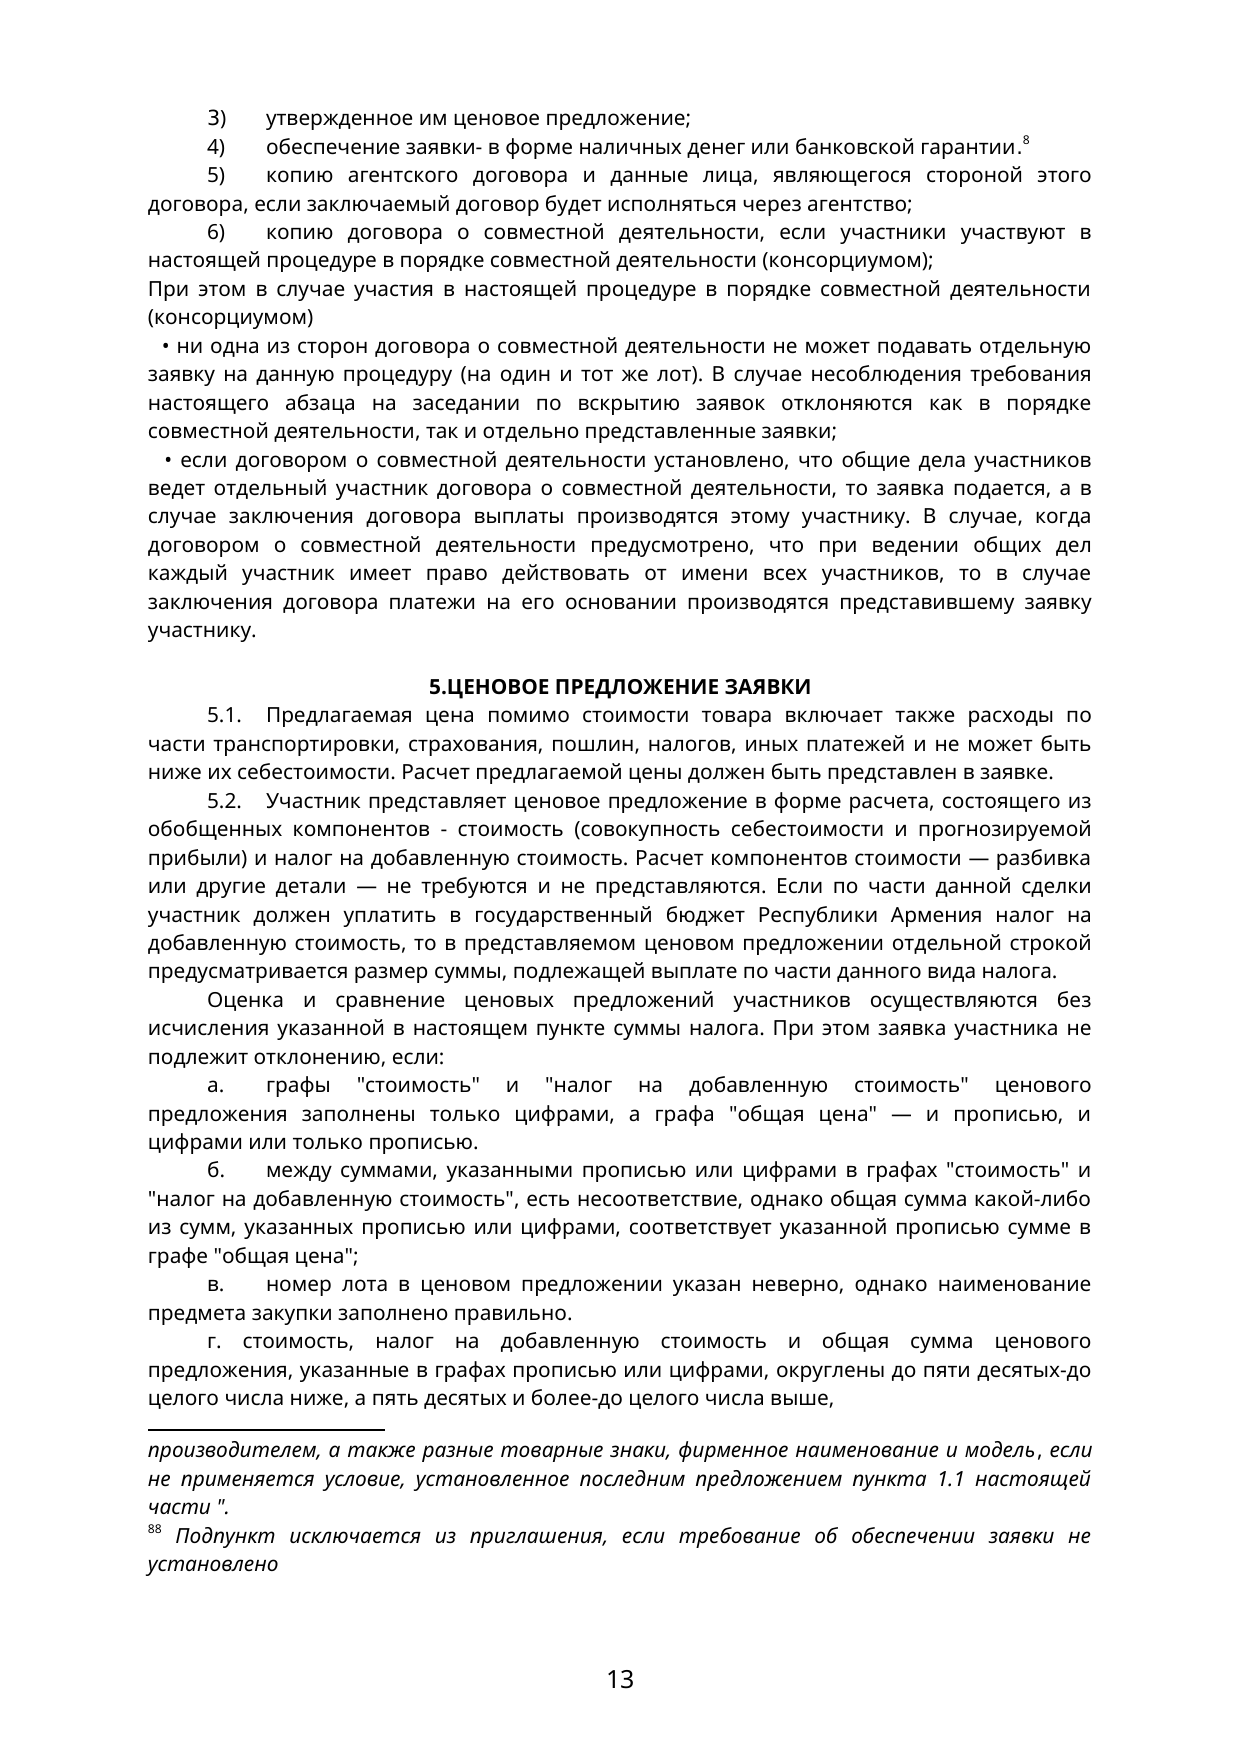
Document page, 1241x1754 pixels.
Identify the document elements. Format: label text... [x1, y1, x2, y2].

text При этом в случае участия в настоящей процедуре в порядке совместной деятельности (консорциумом) [148, 274, 1092, 331]
text 3) утвержденное им ценовое предложение; [148, 103, 1092, 132]
text 6) копию договора о совместной деятельности, если участники участвуют в настоящей процедуре в порядке совместной деятельности (консорциумом); [148, 217, 1092, 274]
text • ни одна из сторон договора о совместной деятельности не может подавать отдельную заявку на данную процедуру (на один и тот же лот). В случае несоблюдения требования настоящего абзаца на заседании по вскрытию заявок отклоняются как в порядке совместной деятельности, так и отдельно представленные заявки; [148, 331, 1092, 445]
text 5.1. Предлагаемая цена помимо стоимости товара включает также расходы по части транспортировки, страхования, пошлин, налогов, иных платежей и не может быть ниже их себестоимости. Расчет предлагаемой цены должен быть представлен в заявке. [148, 701, 1092, 786]
text Оценка и сравнение ценовых предложений участников осуществляются без исчисления указанной в настоящем пункте суммы налога. При этом заявка участника не подлежит отклонению, если: [148, 985, 1092, 1070]
text • если договором о совместной деятельности установлено, что общие дела участников ведет отдельный участник договора о совместной деятельности, то заявка подается, а в случае заключения договора выплаты производятся этому участнику. В случае, когда договором о совместной деятельности предусмотрено, что при ведении общих дел каждый участник имеет право действовать от имени всех участников, то в случае заключения договора платежи на его основании производятся представившему заявку участнику. [148, 445, 1092, 644]
text 5.2. Участник представляет ценовое предложение в форме расчета, состоящего из обобщенных компонентов - стоимость (совокупность себестоимости и прогнозируемой прибыли) и налог на добавленную стоимость. Расчет компонентов стоимости — разбивка или другие детали — не требуются и не представляются. Если по части данной сделки участник должен уплатить в государственный бюджет Республики Армения налог на добавленную стоимость, то в представляемом ценовом предложении отдельной строкой предусматривается размер суммы, подлежащей выплате по части данного вида налога. [148, 786, 1092, 985]
text 4) обеспечение заявки- в форме наличных денег или банковской гарантии.8 [148, 132, 1092, 160]
text 5.ЦЕНОВОЕ ПРЕДЛОЖЕНИЕ ЗАЯВКИ [148, 672, 1092, 701]
text б. между суммами, указанными прописью или цифрами в графах "стоимость" и "налог на добавленную стоимость", есть несоответствие, однако общая сумма какой-либо из сумм, указанных прописью или цифрами, соответствует указанной прописью сумме в графе "общая цена"; [148, 1156, 1092, 1269]
text в. номер лота в ценовом предложении указан неверно, однако наименование предмета закупки заполнено правильно. [148, 1269, 1092, 1326]
text 5) копию агентского договора и данные лица, являющегося стороной этого договора, если заключаемый договор будет исполняться через агентство; [148, 160, 1092, 217]
text г. стоимость, налог на добавленную стоимость и общая сумма ценового предложения, указанные в графах прописью или цифрами, округлены до пяти десятых-до целого числа ниже, а пять десятых и более-до целого числа выше, [148, 1326, 1092, 1412]
text а. графы "стоимость" и "налог на добавленную стоимость" ценового предложения заполнены только цифрами, а графа "общая цена" — и прописью, и цифрами или только прописью. [148, 1070, 1092, 1156]
